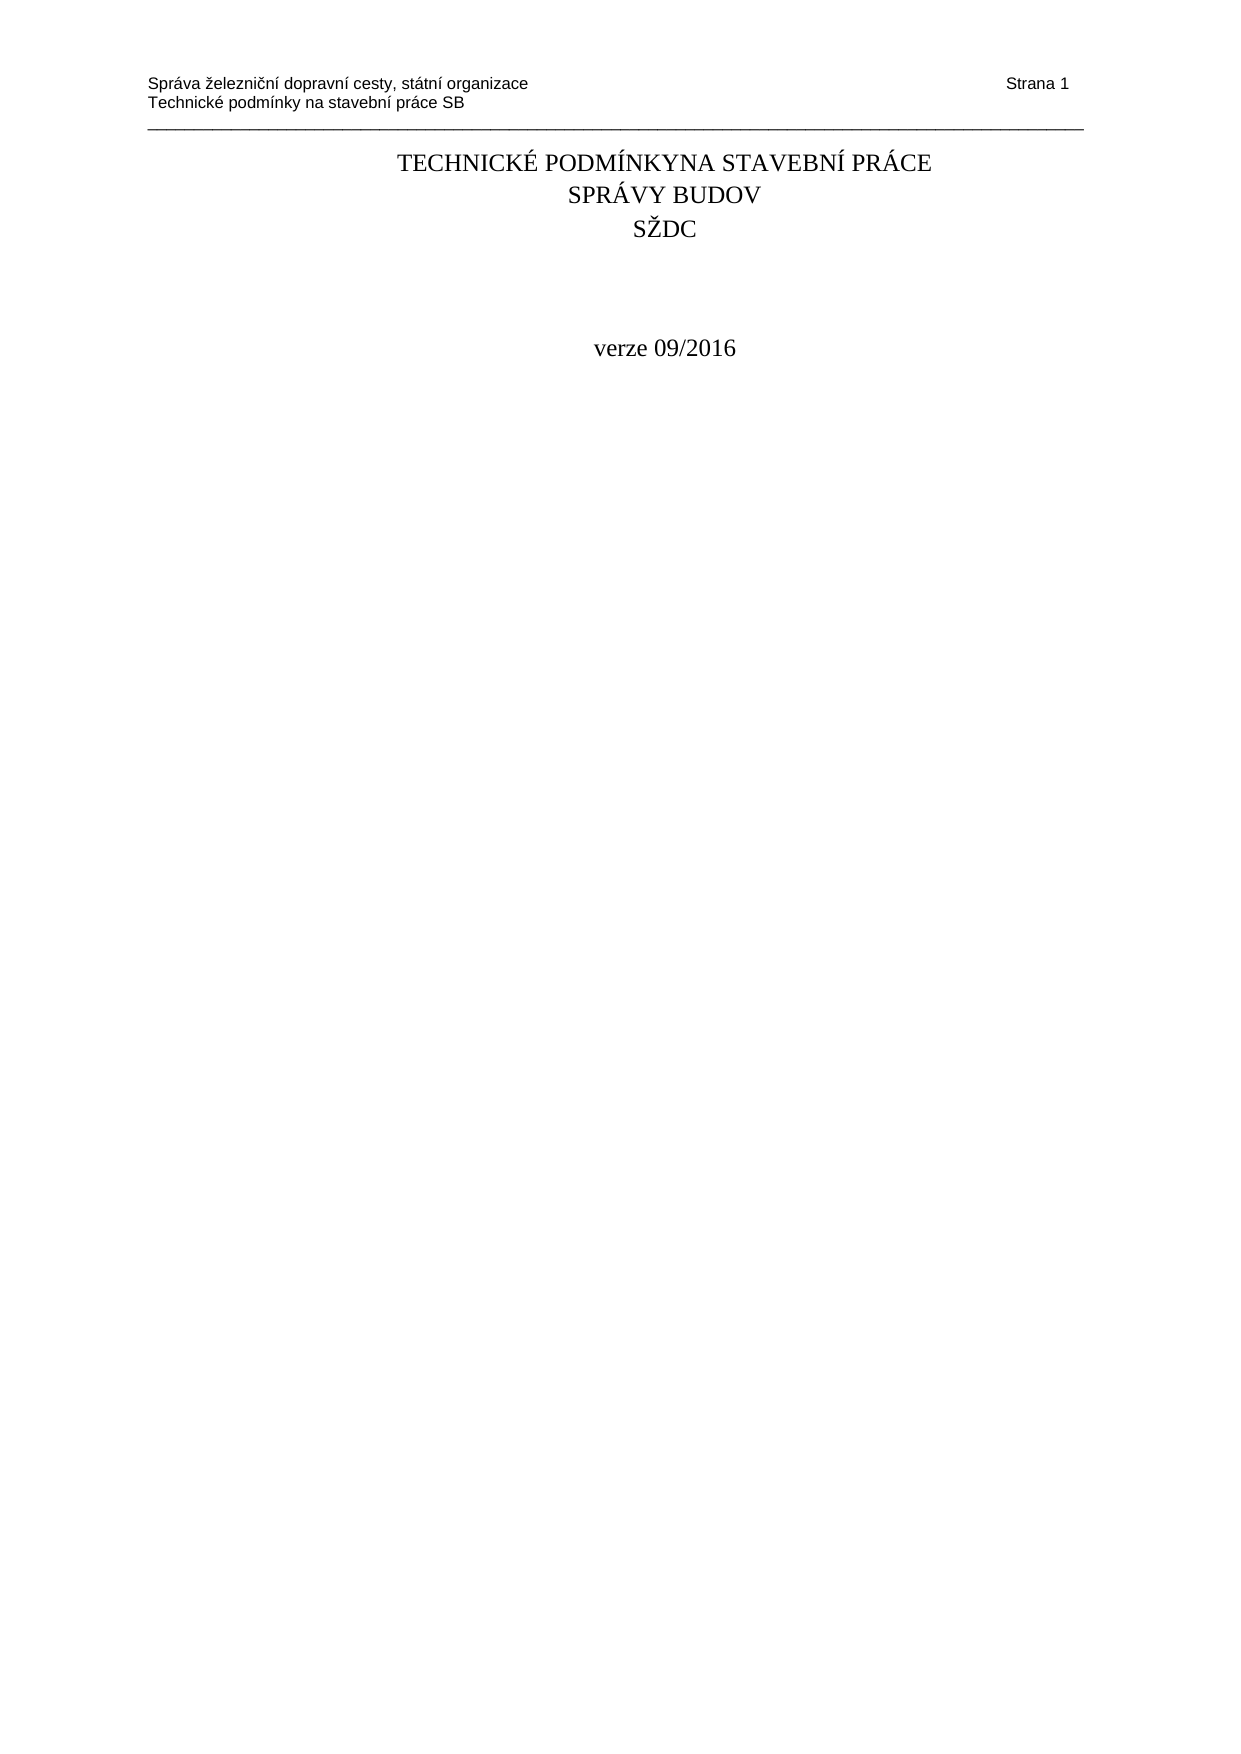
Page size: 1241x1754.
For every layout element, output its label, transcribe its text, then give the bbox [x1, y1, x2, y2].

text TECHNICKÉ PODMÍNKYNA STAVEBNÍ PRÁCE [148, 148, 1181, 176]
text SPRÁVY BUDOV [148, 181, 1181, 209]
text verze 09/2016 [148, 333, 1181, 362]
text SŽDC [148, 214, 1181, 242]
